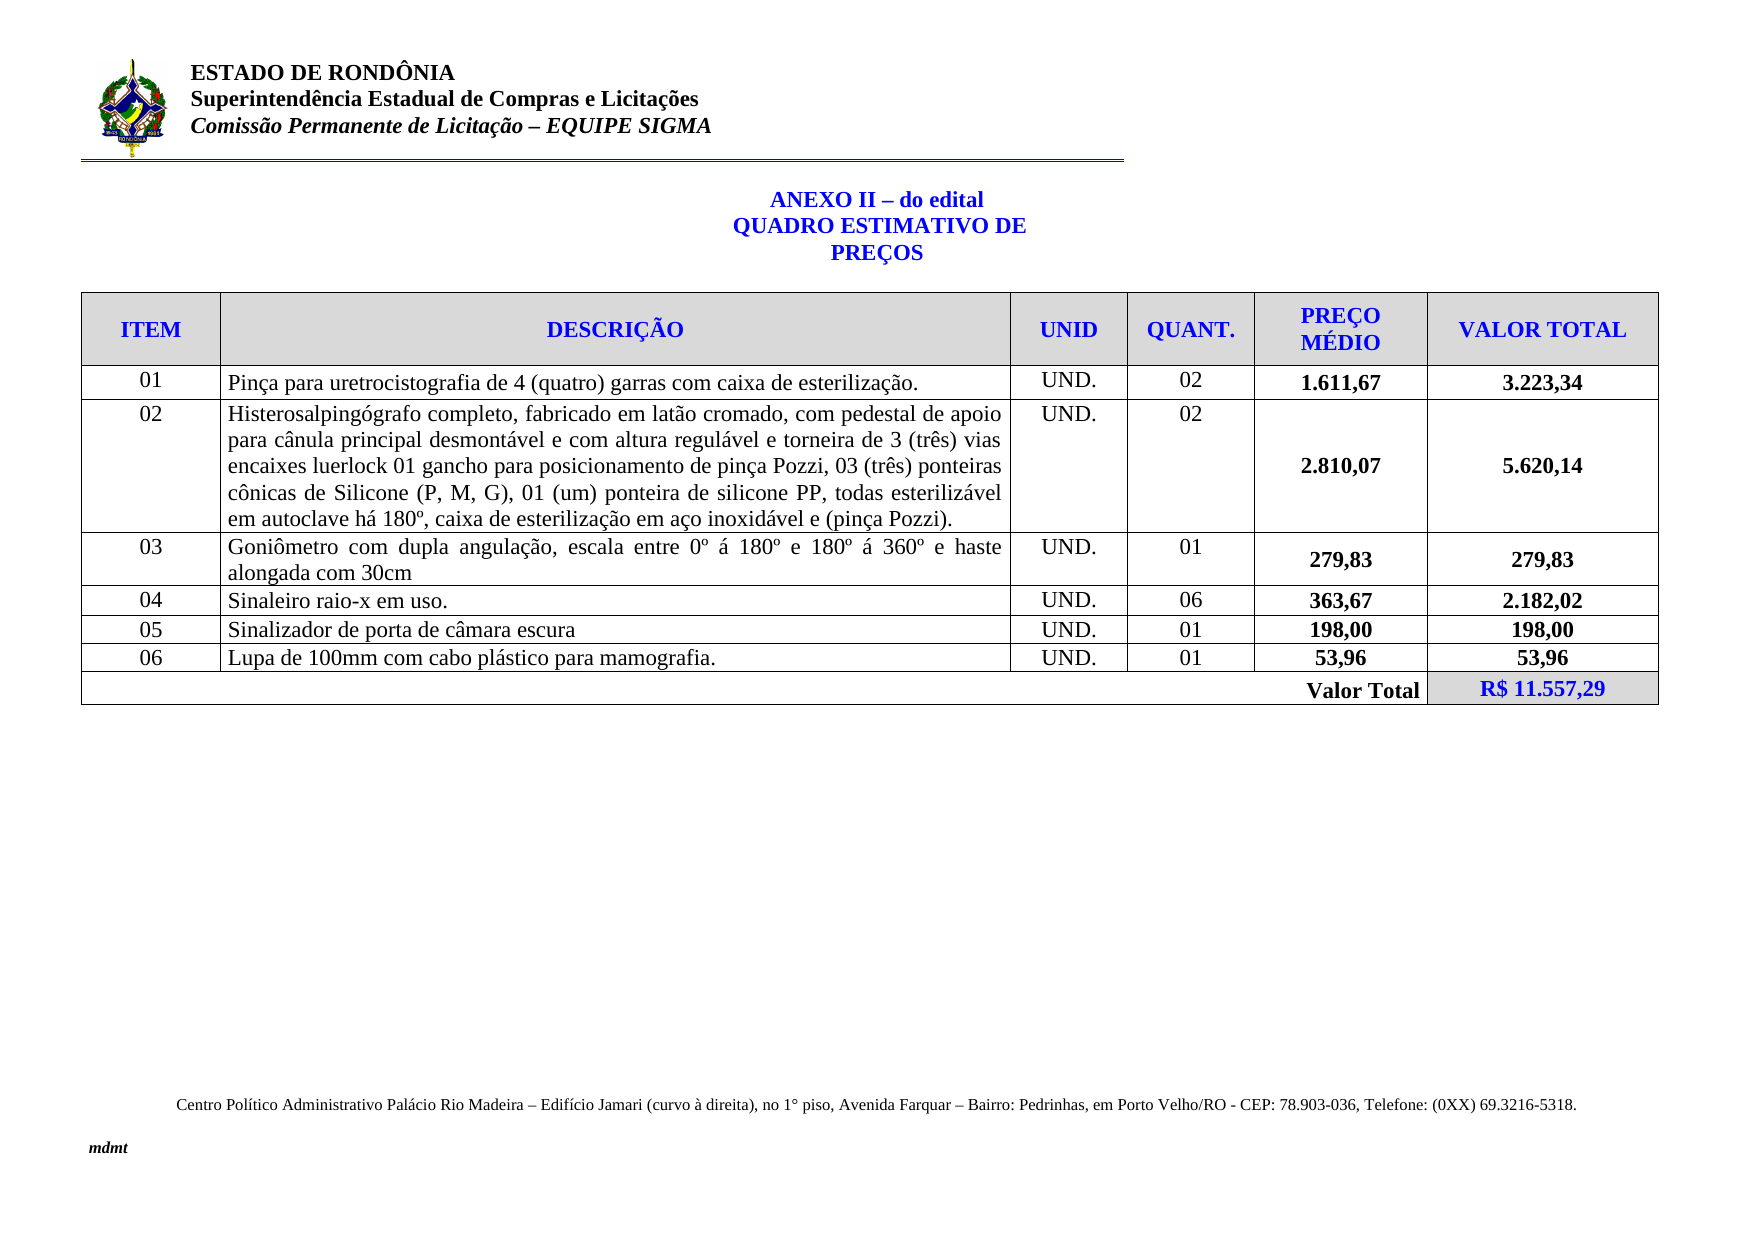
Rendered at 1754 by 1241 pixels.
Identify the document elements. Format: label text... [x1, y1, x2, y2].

text PREÇOS [89, 239, 1665, 265]
table_cell Lupa de 100mm com cabo plástico para mamografia. [221, 644, 1010, 671]
table_cell Valor Total [82, 672, 1427, 704]
table_cell 5.620,14 [1428, 400, 1658, 532]
table_cell UND. [1011, 533, 1127, 585]
table_header ITEM [82, 293, 220, 365]
picture [96, 59, 169, 159]
table_cell Goniômetro com dupla angulação, escala entre 0º á 180º e 180º á 360º e haste alongada com 30cm [221, 533, 1010, 585]
table_cell 1.611,67 [1255, 366, 1427, 399]
table_cell Sinalizador de porta de câmara escura [221, 616, 1010, 643]
table_header VALOR TOTAL [1428, 293, 1658, 365]
table_cell 06 [1128, 586, 1254, 614]
table_cell 01 [82, 366, 220, 399]
table_cell 05 [82, 616, 220, 643]
text QUADRO ESTIMATIVO DE [89, 213, 1665, 239]
table_cell 53,96 [1428, 644, 1658, 671]
table_cell 363,67 [1255, 586, 1427, 614]
table_header PREÇO MÉDIO [1255, 293, 1427, 365]
table_cell 279,83 [1428, 533, 1658, 585]
table_cell 06 [82, 644, 220, 671]
table_cell 198,00 [1255, 616, 1427, 643]
table_cell 03 [82, 533, 220, 585]
table_cell Sinaleiro raio-x em uso. [221, 586, 1010, 614]
table_cell 04 [82, 586, 220, 614]
table_cell UND. [1011, 586, 1127, 614]
table_cell 2.182,02 [1428, 586, 1658, 614]
table_cell 279,83 [1255, 533, 1427, 585]
table_cell UND. [1011, 644, 1127, 671]
table_cell 01 [1128, 616, 1254, 643]
table_cell Histerosalpingógrafo completo, fabricado em latão cromado, com pedestal de apoio para cânula principal desmontável e com altura regulável e torneira de 3 (três) vias encaixes luerlock 01 gancho para posicionamento de pinça Pozzi, 03 (três) ponteiras cônicas de Silicone (P, M, G), 01 (um) ponteira de silicone PP, todas esterilizável em autoclave há 180º, caixa de esterilização em aço inoxidável e (pinça Pozzi). [221, 400, 1010, 532]
table_header DESCRIÇÃO [221, 293, 1010, 365]
table_header QUANT. [1128, 293, 1254, 365]
table_cell 2.810,07 [1255, 400, 1427, 532]
table_cell UND. [1011, 616, 1127, 643]
table_cell 02 [1128, 400, 1254, 532]
table_cell UND. [1011, 400, 1127, 532]
text ANEXO II – do edital [89, 186, 1665, 213]
table_cell 01 [1128, 533, 1254, 585]
table_cell 01 [1128, 644, 1254, 671]
table_cell 02 [1128, 366, 1254, 399]
table_cell 53,96 [1255, 644, 1427, 671]
table_cell Pinça para uretrocistografia de 4 (quatro) garras com caixa de esterilização. [221, 366, 1010, 399]
table_header UNID [1011, 293, 1127, 365]
table_cell R$ 11.557,29 [1428, 672, 1658, 704]
table_cell UND. [1011, 366, 1127, 399]
table_cell 3.223,34 [1428, 366, 1658, 399]
table_cell 02 [82, 400, 220, 532]
table_cell 198,00 [1428, 616, 1658, 643]
